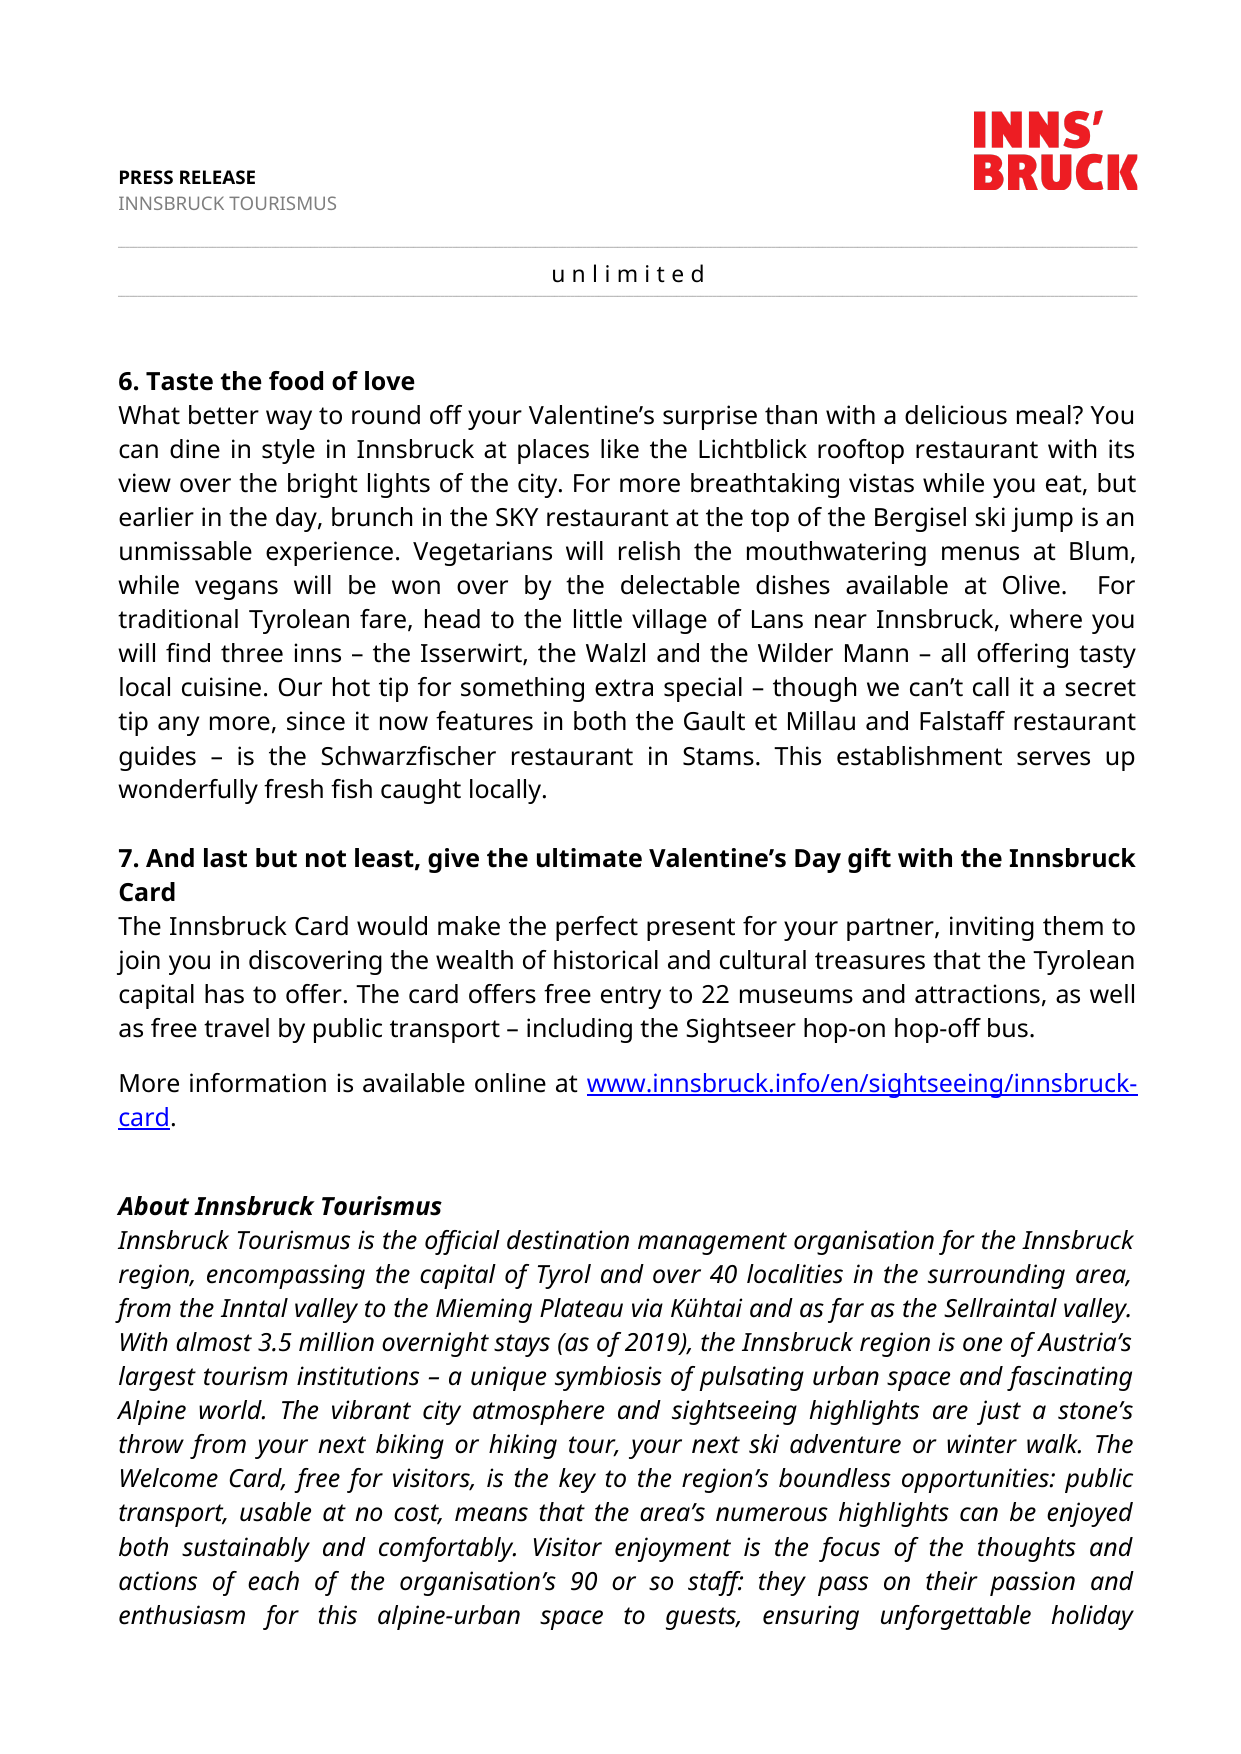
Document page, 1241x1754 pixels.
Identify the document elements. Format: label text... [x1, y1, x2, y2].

text About Innsbruck Tourismus [118, 1188, 1137, 1223]
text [118, 1223, 1137, 1631]
text More information is available online at www.innsbruck.info/en/sightseeing/innsbruck-card. [118, 1066, 1137, 1134]
list 7. And last but not least, give the ultimate Valentine’s Day gift with the Innsbruck Card [118, 840, 1137, 908]
list What better way to round off your Valentine’s surprise than with a delicious meal? You can dine in style in Innsbruck at places like the Lichtblick rooftop restaurant with its view over the bright lights of the city. For more breathtaking vistas while you eat, but earlier in the day, brunch in the SKY restaurant at the top of the Bergisel ski jump is an unmissable experience. Vegetarians will relish the mouthwatering menus at Blum, while vegans will be won over by the delectable dishes available at Olive. For traditional Tyrolean fare, head to the little village of Lans near Innsbruck, where you will find three inns – the Isserwirt, the Walzl and the Wilder Mann – all offering tasty local cuisine. Our hot tip for something extra special – though we can’t call it a secret tip any more, since it now features in both the Gault et Millau and Falstaff restaurant guides – is the Schwarzfischer restaurant in Stams. This establishment serves up wonderfully fresh fish caught locally. [118, 397, 1137, 806]
list 6. Taste the food of love [118, 363, 1137, 397]
text The Innsbruck Card would make the perfect present for your partner, inviting them to join you in discovering the wealth of historical and cultural treasures that the Tyrolean capital has to offer. The card offers free entry to 22 museums and attractions, as well as free travel by public transport – including the Sightseer hop-on hop-off bus. [118, 908, 1137, 1045]
